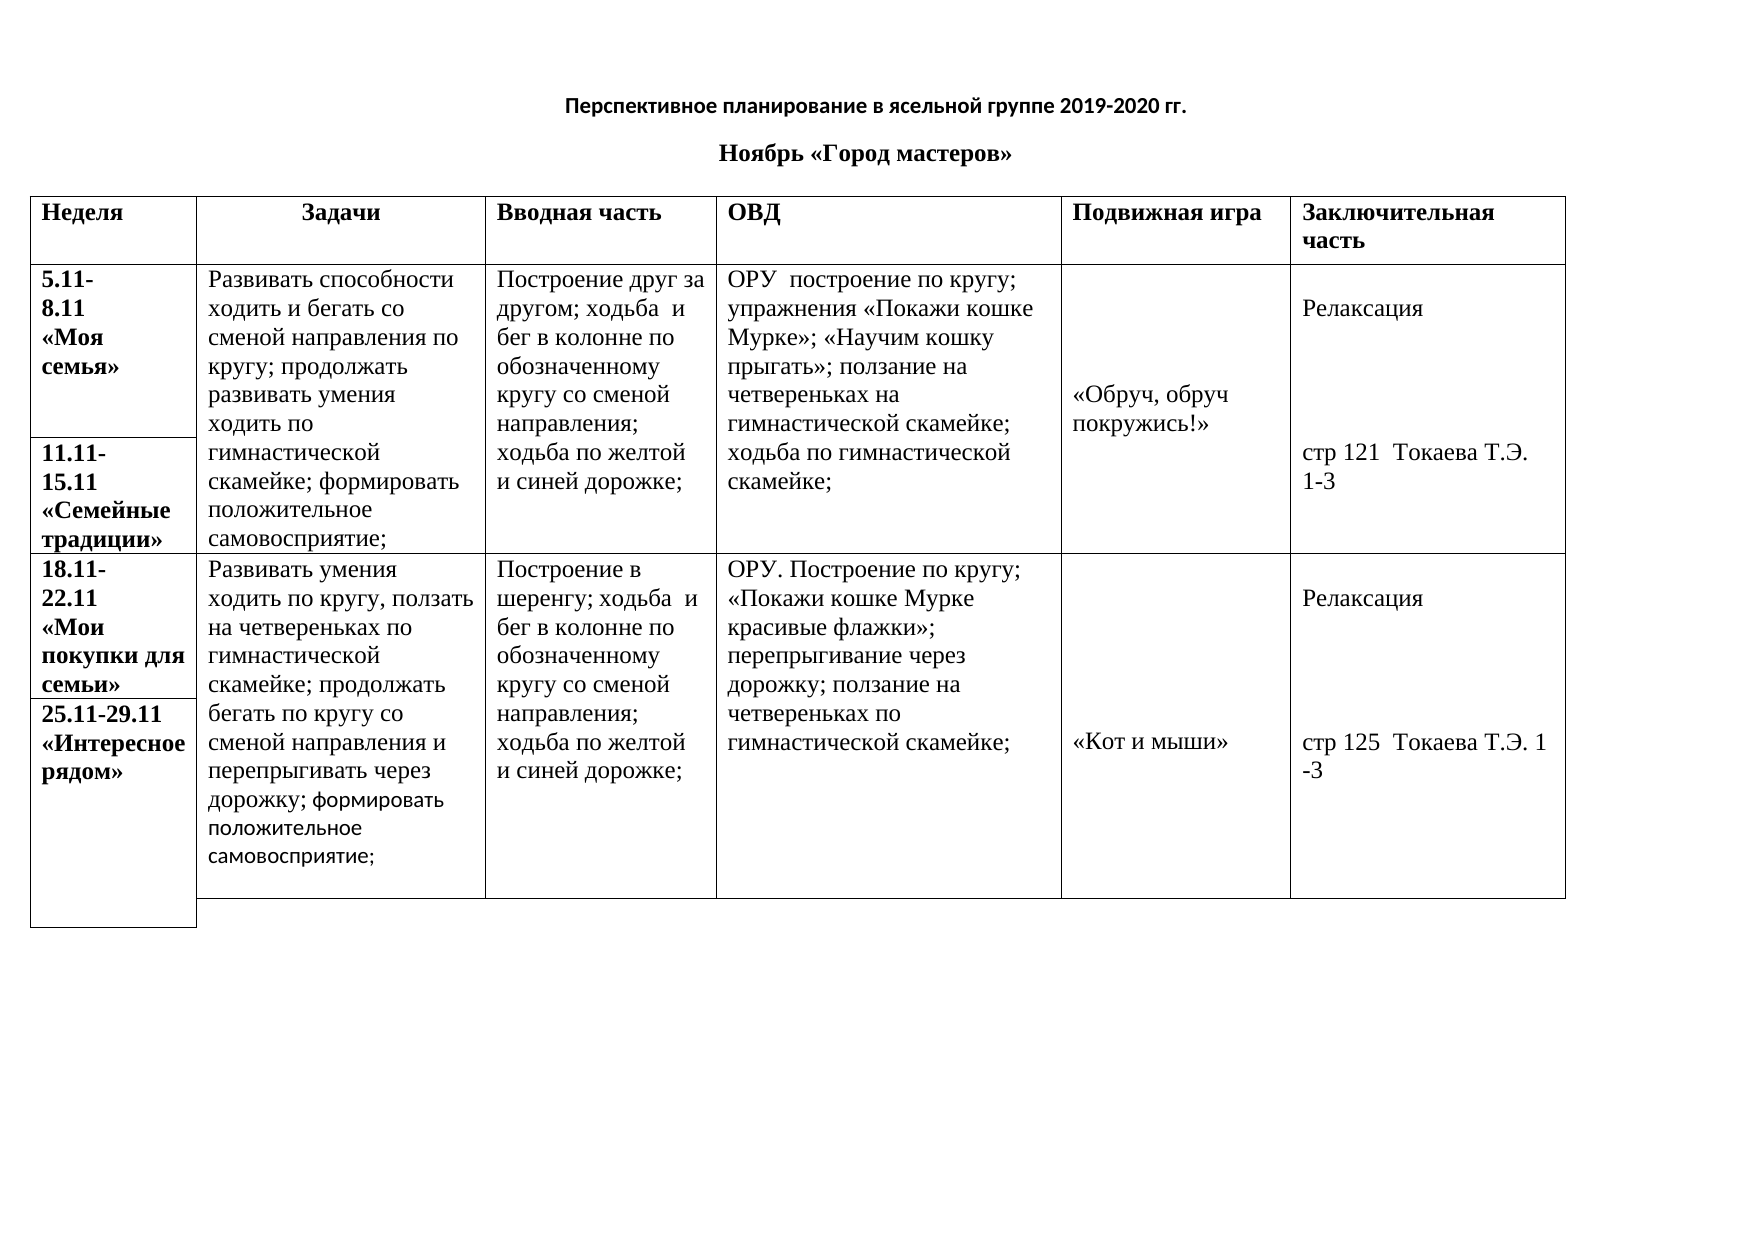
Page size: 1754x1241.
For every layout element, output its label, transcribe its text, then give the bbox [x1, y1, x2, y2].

table_cell Построение друг за другом; ходьба и бег в колонне по обозначенному кругу со сменой направления; ходьба по желтой и синей дорожке; [486, 265, 716, 553]
table_cell Развивать умения ходить по кругу, ползать на четвереньках по гимнастической скамейке; продолжать бегать по кругу со сменой направления и перепрыгивать через дорожку; формировать положительное самовосприятие; [197, 554, 485, 898]
table_cell Построение в шеренгу; ходьба и бег в колонне по обозначенному кругу со сменой направления; ходьба по желтой и синей дорожке; [486, 554, 716, 898]
table_header Задачи [197, 197, 485, 263]
table_cell «Обруч, обруч покружись!» [1062, 265, 1290, 553]
list Ноябрь «Город мастеров» [162, 138, 1636, 167]
text Перспективное планирование в ясельной группе 2019-2020 гг. [29, 91, 1636, 119]
table_cell Релаксация стр 121 Токаева Т.Э. 1-3 [1291, 265, 1565, 553]
table_cell ОРУ. Построение по кругу; «Покажи кошке Мурке красивые флажки»; перепрыгивание через дорожку; ползание на четвереньках по гимнастической скамейке; [717, 554, 1061, 898]
table_cell 5.11- 8.11 «Моя семья» [31, 265, 196, 437]
table_cell Релаксация стр 125 Токаева Т.Э. 1 -3 [1291, 554, 1565, 898]
table_cell Развивать способности ходить и бегать со сменой направления по кругу; продолжать развивать умения ходить по гимнастической скамейке; формировать положительное самовосприятие; [197, 265, 485, 553]
table_cell 18.11- 22.11 «Мои покупки для семьи» [31, 554, 196, 698]
table_header Подвижная игра [1062, 197, 1290, 263]
table_cell 11.11- 15.11 «Семейные традиции» [31, 438, 196, 553]
table_header Вводная часть [486, 197, 716, 263]
table_cell 25.11-29.11 «Интересное рядом» [31, 699, 196, 927]
table_cell ОРУ построение по кругу; упражнения «Покажи кошке Мурке»; «Научим кошку прыгать»; ползание на четвереньках на гимнастической скамейке; ходьба по гимнастической скамейке; [717, 265, 1061, 553]
table_cell «Кот и мыши» [1062, 554, 1290, 898]
table_header Заключительная часть [1291, 197, 1565, 263]
table_header Неделя [31, 197, 196, 263]
table_header ОВД [717, 197, 1061, 263]
